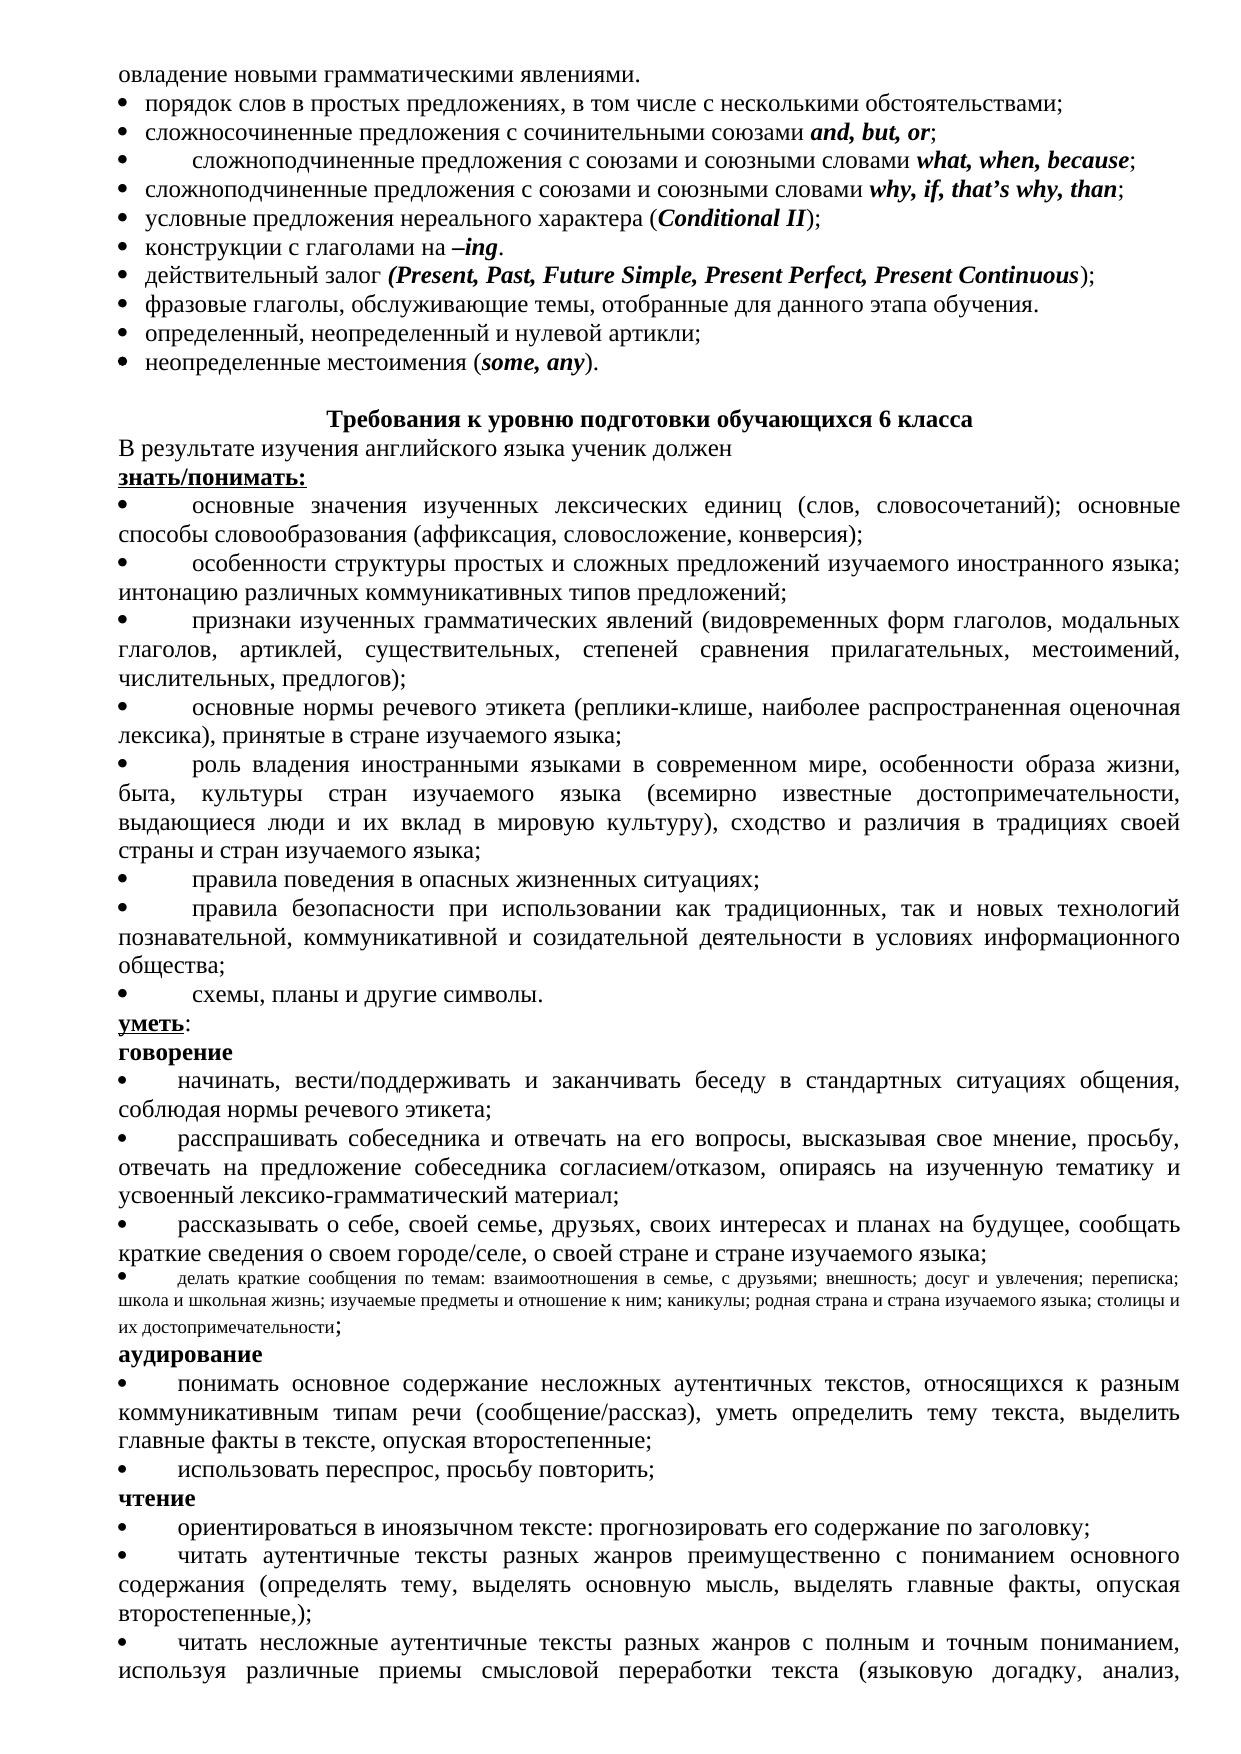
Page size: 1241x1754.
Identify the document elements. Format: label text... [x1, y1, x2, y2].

list порядок слов в простых предложениях, в том числе с несколькими обстоятельствами; [118, 88, 1181, 117]
list условные предложения нереального характера (Conditional II); [118, 203, 1181, 232]
list ориентироваться в иноязычном тексте: прогнозировать его содержание по заголовку; [118, 1512, 1181, 1541]
list сложноподчиненные предложения с союзами и союзными словами what, when, because; [118, 145, 1181, 174]
list понимать основное содержание несложных аутентичных текстов, относящихся к разным коммуникативным типам речи (сообщение/рассказ), уметь определить тему текста, выделить главные факты в тексте, опуская второстепенные; [118, 1368, 1181, 1454]
list фразовые глаголы, обслуживающие темы, отобранные для данного этапа обучения. [118, 289, 1181, 318]
text Требования к уровню подготовки обучающихся 6 класса [118, 404, 1181, 433]
list читать аутентичные тексты разных жанров преимущественно с пониманием основного содержания (определять тему, выделять основную мысль, выделять главные факты, опуская второстепенные,); [118, 1541, 1181, 1627]
list конструкции с глаголами на –ing. [118, 232, 1181, 260]
text чтение [118, 1483, 1181, 1512]
text аудирование [118, 1339, 1181, 1368]
list роль владения иностранными языками в современном мире, особенности образа жизни, быта, культуры стран изучаемого языка (всемирно известные достопримечательности, выдающиеся люди и их вклад в мировую культуру), сходство и различия в традициях своей страны и стран изучаемого языка; [118, 749, 1181, 864]
list рассказывать о себе, своей семье, друзьях, своих интересах и планах на будущее, сообщать краткие сведения о своем городе/селе, о своей стране и стране изучаемого языка; [118, 1209, 1181, 1267]
list основные значения изученных лексических единиц (слов, словосочетаний); основные способы словообразования (аффиксация, словосложение, конверсия); [118, 490, 1181, 548]
list начинать, вести/поддерживать и заканчивать беседу в стандартных ситуациях общения, соблюдая нормы речевого этикета; [118, 1065, 1181, 1123]
list действительный залог (Present, Past, Future Simple, Present Perfect, Present Continuous); [118, 260, 1181, 289]
text уметь: [118, 1008, 1181, 1037]
list определенный, неопределенный и нулевой артикли; [118, 318, 1181, 347]
list схемы, планы и другие символы. [118, 979, 1181, 1008]
text В результате изучения английского языка ученик должен [118, 433, 1181, 462]
list расспрашивать собеседника и отвечать на его вопросы, высказывая свое мнение, просьбу, отвечать на предложение собеседника согласием/отказом, опираясь на изученную тематику и усвоенный лексико-грамматический материал; [118, 1123, 1181, 1209]
text говорение [118, 1037, 1181, 1065]
list использовать переспрос, просьбу повторить; [118, 1454, 1181, 1483]
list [118, 1627, 1181, 1684]
list основные нормы речевого этикета (реплики-клише, наиболее распространенная оценочная лексика), принятые в стране изучаемого языка; [118, 692, 1181, 749]
list сложноподчиненные предложения с союзами и союзными словами why, if, that’s why, than; [118, 174, 1181, 203]
list сложносочиненные предложения с сочинительными союзами and, but, or; [118, 117, 1181, 145]
list правила поведения в опасных жизненных ситуациях; [118, 864, 1181, 893]
list признаки изученных грамматических явлений (видовременных форм глаголов, модальных глаголов, артиклей, существительных, степеней сравнения прилагательных, местоимений, числительных, предлогов); [118, 605, 1181, 692]
list правила безопасности при использовании как традиционных, так и новых технологий познавательной, коммуникативной и созидательной деятельности в условиях информационного общества; [118, 893, 1181, 979]
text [118, 59, 1181, 88]
list делать краткие сообщения по темам: взаимоотношения в семье, с друзьями; внешность; досуг и увлечения; переписка; школа и школьная жизнь; изучаемые предметы и отношение к ним; каникулы; родная страна и страна изучаемого языка; столицы и их достопримечательности; [118, 1267, 1181, 1339]
list особенности структуры простых и сложных предложений изучаемого иностранного языка; интонацию различных коммуникативных типов предложений; [118, 548, 1181, 605]
list неопределенные местоимения (some, any). [118, 347, 1181, 375]
text знать/понимать: [118, 462, 1181, 490]
